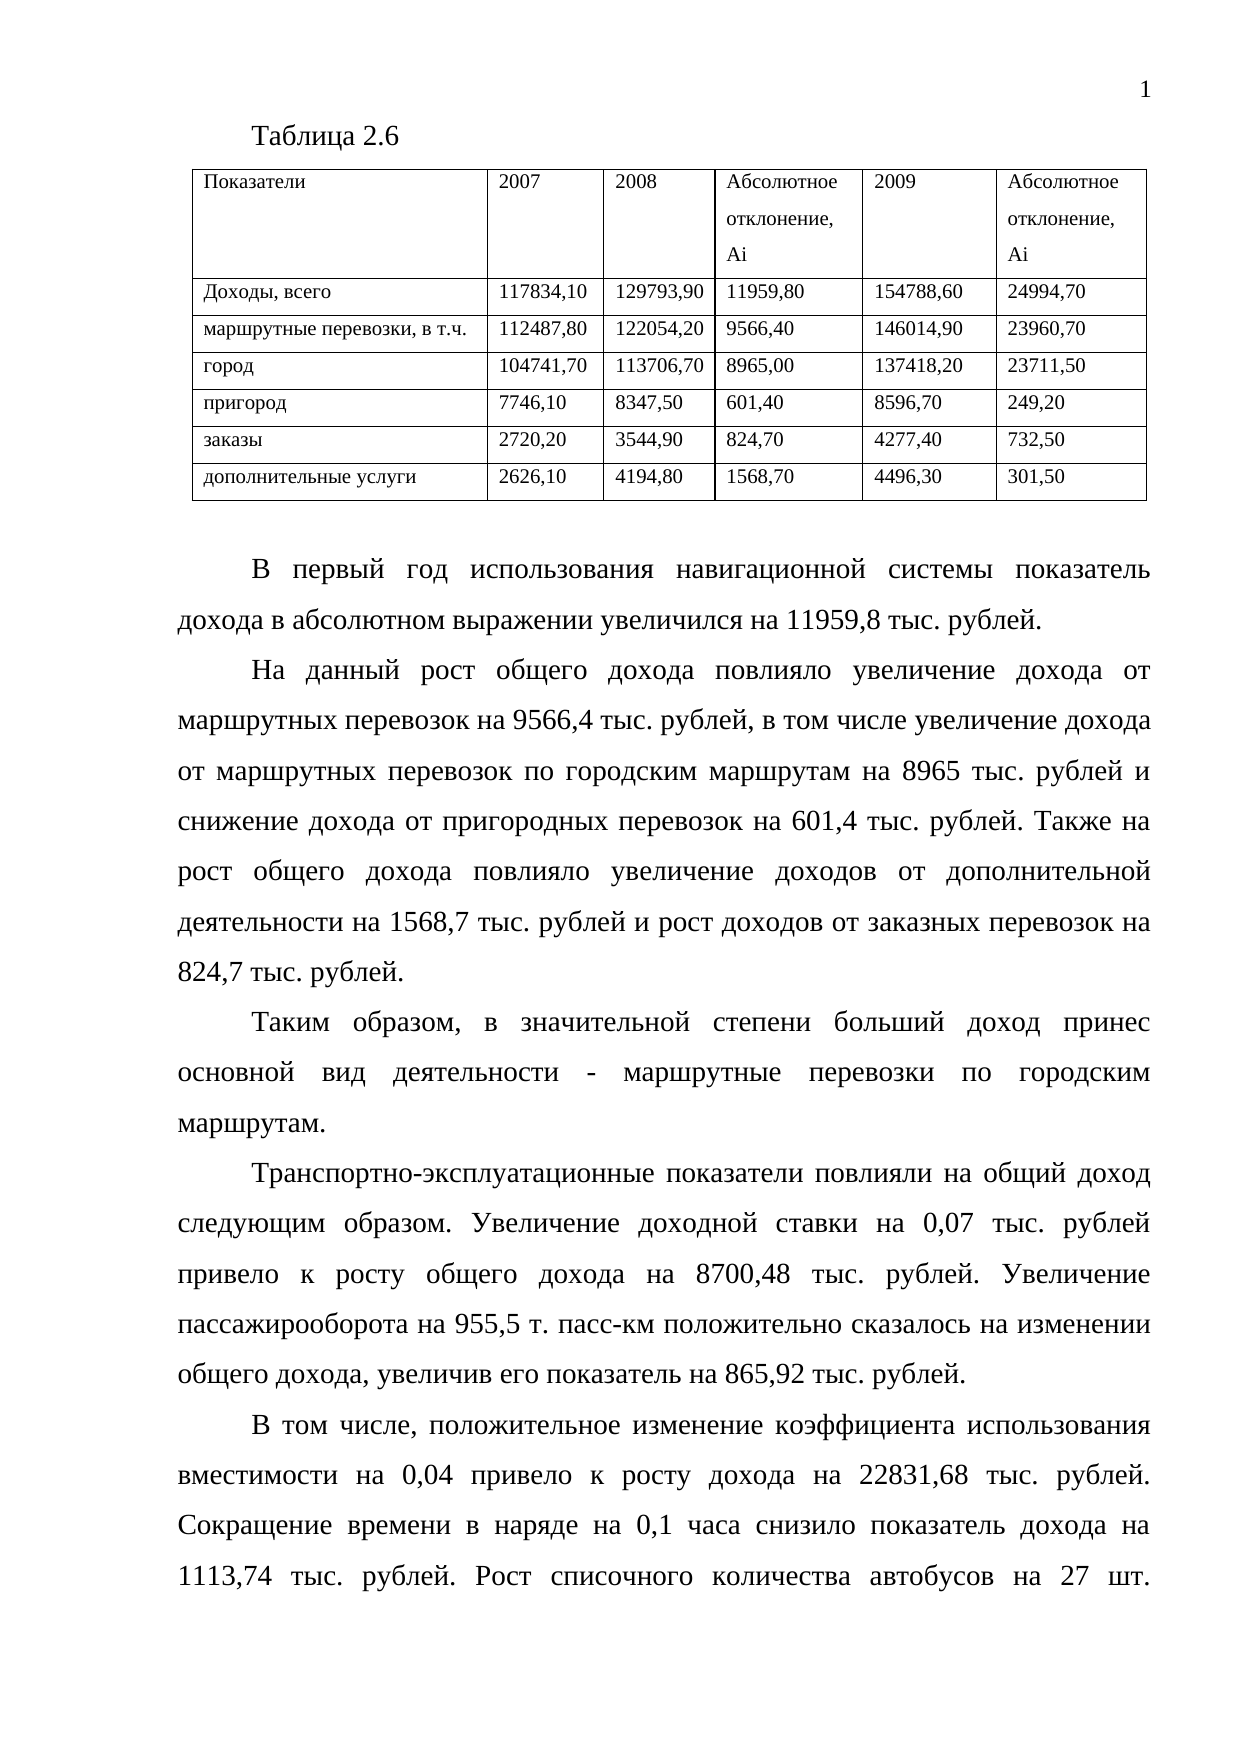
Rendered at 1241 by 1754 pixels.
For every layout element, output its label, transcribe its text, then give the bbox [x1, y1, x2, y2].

table_cell заказы [193, 427, 487, 463]
table_cell Доходы, всего [193, 279, 487, 315]
table_cell 9566,40 [716, 316, 862, 352]
table_header 2008 [604, 170, 714, 278]
table_header Абсолютное отклонение, Ai [997, 170, 1146, 278]
table_cell 129793,90 [604, 279, 714, 315]
table_header Показатели [193, 170, 487, 278]
table_cell 7746,10 [488, 390, 603, 426]
table_cell город [193, 353, 487, 389]
table_cell 11959,80 [716, 279, 862, 315]
table_cell 824,70 [716, 427, 862, 463]
text Таким образом, в значительной степени больший доход принес основной вид деятельности - маршрутные перевозки по городским маршрутам. [177, 1004, 1152, 1138]
text Таблица 2.6 [177, 118, 1152, 152]
text В первый год использования навигационной системы показатель дохода в абсолютном выражении увеличился на 11959,8 тыс. рублей. [177, 551, 1152, 635]
table_cell 117834,10 [488, 279, 603, 315]
table_cell 1568,70 [716, 464, 862, 500]
table_header Абсолютное отклонение, Ai [716, 170, 862, 278]
table_cell 154788,60 [863, 279, 996, 315]
text На данный рост общего дохода повлияло увеличение дохода от маршрутных перевозок на 9566,4 тыс. рублей, в том числе увеличение дохода от маршрутных перевозок по городским маршрутам на 8965 тыс. рублей и снижение дохода от пригородных перевозок на 601,4 тыс. рублей. Также на рост общего дохода повлияло увеличение доходов от дополнительной деятельности на 1568,7 тыс. рублей и рост доходов от заказных перевозок на 824,7 тыс. рублей. [177, 652, 1152, 987]
table_cell 146014,90 [863, 316, 996, 352]
table_cell 8347,50 [604, 390, 714, 426]
table_cell 4496,30 [863, 464, 996, 500]
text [177, 1407, 1152, 1591]
table_cell 122054,20 [604, 316, 714, 352]
table_cell 601,40 [716, 390, 862, 426]
table_cell 2626,10 [488, 464, 603, 500]
table_header 2009 [863, 170, 996, 278]
table_cell 3544,90 [604, 427, 714, 463]
table_cell 2720,20 [488, 427, 603, 463]
table_cell пригород [193, 390, 487, 426]
table_cell 112487,80 [488, 316, 603, 352]
table_cell 23711,50 [997, 353, 1146, 389]
table_header 2007 [488, 170, 603, 278]
table_cell 249,20 [997, 390, 1146, 426]
table_cell дополнительные услуги [193, 464, 487, 500]
table_cell 24994,70 [997, 279, 1146, 315]
text Транспортно-эксплуатационные показатели повлияли на общий доход следующим образом. Увеличение доходной ставки на 0,07 тыс. рублей привело к росту общего дохода на 8700,48 тыс. рублей. Увеличение пассажирооборота на 955,5 т. пасс-км положительно сказалось на изменении общего дохода, увеличив его показатель на 865,92 тыс. рублей. [177, 1155, 1152, 1390]
table_cell 732,50 [997, 427, 1146, 463]
table_cell 301,50 [997, 464, 1146, 500]
table_cell маршрутные перевозки, в т.ч. [193, 316, 487, 352]
table_cell 23960,70 [997, 316, 1146, 352]
table_cell 113706,70 [604, 353, 714, 389]
table_cell 4277,40 [863, 427, 996, 463]
table_cell 104741,70 [488, 353, 603, 389]
table_cell 4194,80 [604, 464, 714, 500]
table_cell 8965,00 [716, 353, 862, 389]
table_cell 137418,20 [863, 353, 996, 389]
table_cell 8596,70 [863, 390, 996, 426]
